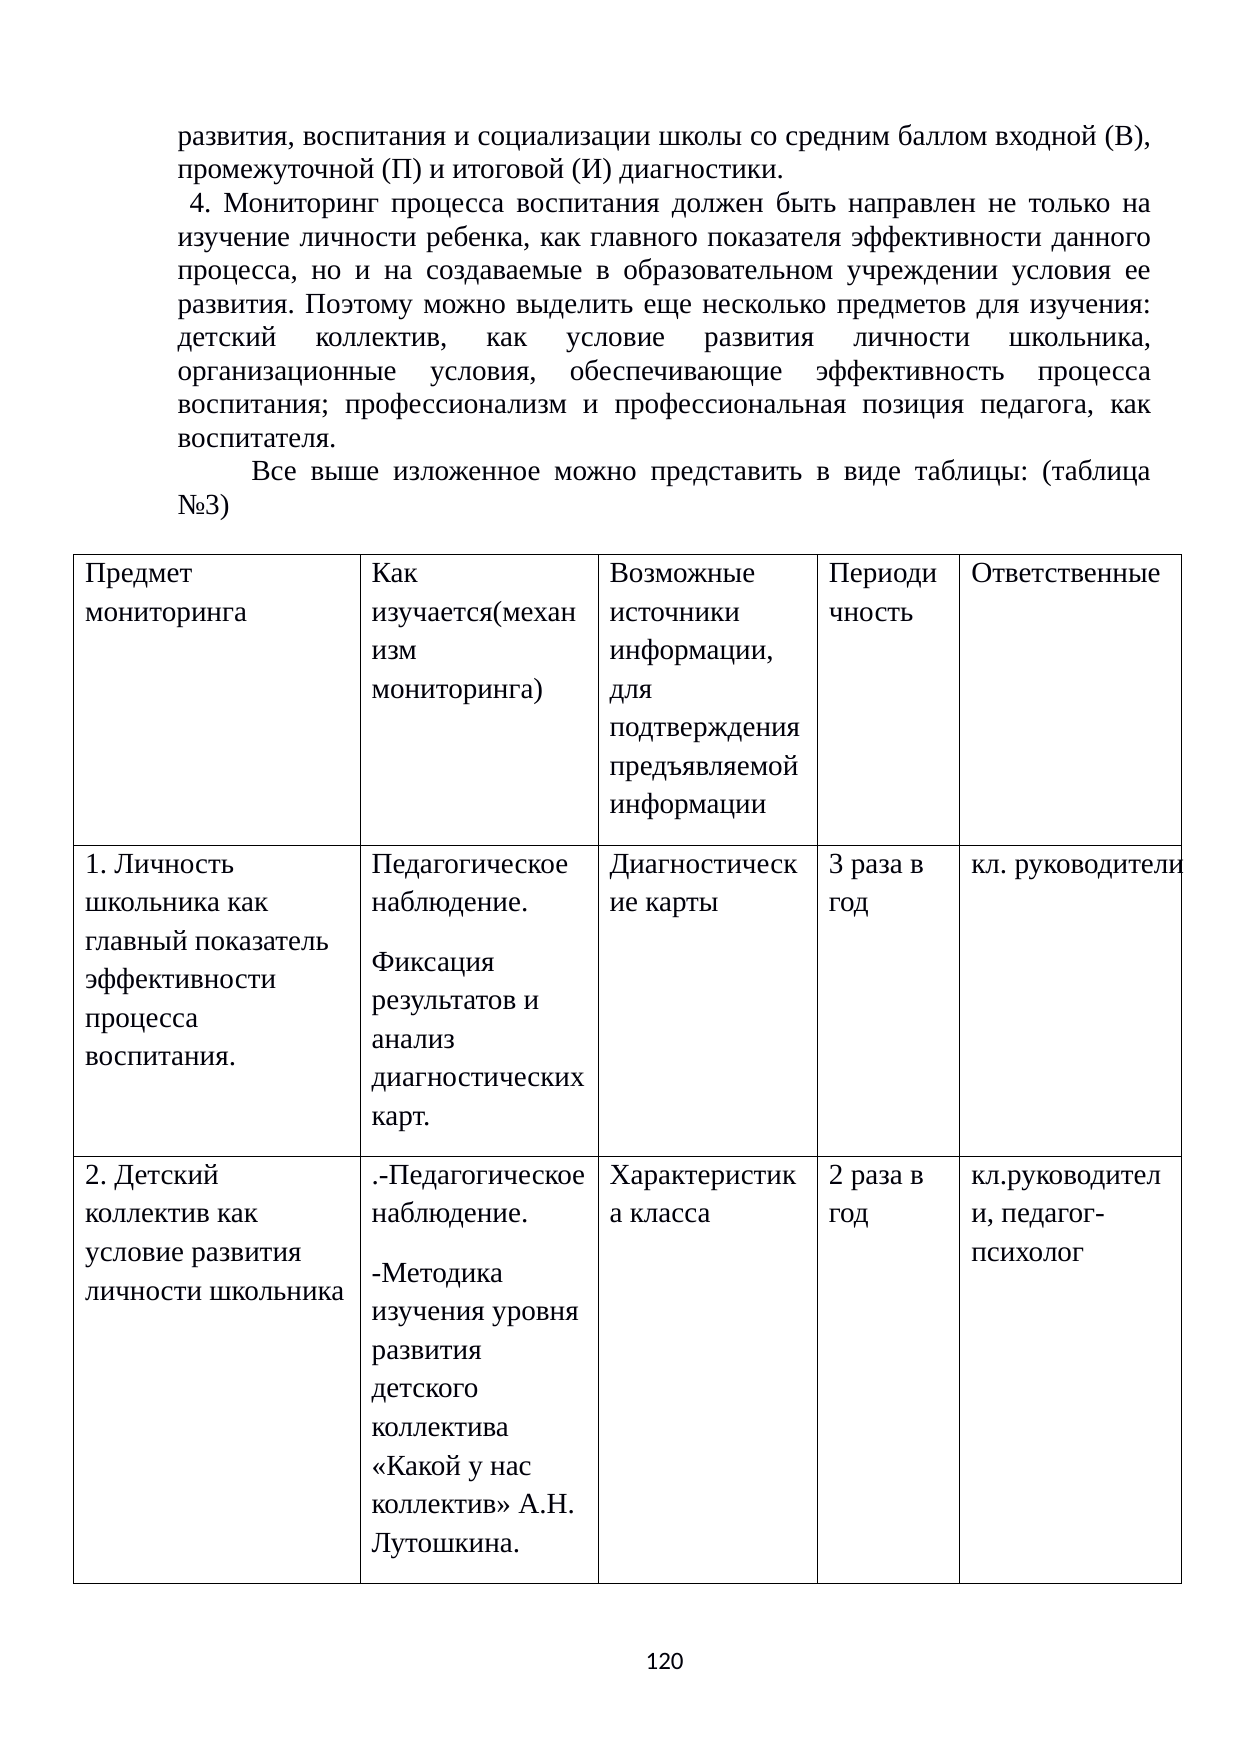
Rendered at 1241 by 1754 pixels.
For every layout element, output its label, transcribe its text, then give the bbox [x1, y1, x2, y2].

text 4. Мониторинг процесса воспитания должен быть направлен не только на изучение личности ребенка, как главного показателя эффективности данного процесса, но и на создаваемые в образовательном учреждении условия ее развития. Поэтому можно выделить еще несколько предметов для изучения: детский коллектив, как условие развития личности школьника, организационные условия, обеспечивающие эффективность процесса воспитания; профессионализм и профессиональная позиция педагога, как воспитателя. [177, 185, 1152, 453]
table_cell 2 раза в год [818, 1157, 959, 1583]
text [177, 118, 1152, 185]
table_cell Диагностические карты [599, 846, 817, 1156]
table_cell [361, 1157, 598, 1583]
table_header Возможные источники информации, для подтверждения предъявляемой информации [599, 555, 817, 845]
table_cell Педагогическое наблюдение. Фиксация результатов и анализ диагностических карт. [361, 846, 598, 1156]
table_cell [960, 1157, 1181, 1583]
table_cell 3 раза в год [818, 846, 959, 1156]
table_cell кл. руководители [960, 846, 1181, 1156]
table_header Ответственные [960, 555, 1181, 845]
text Все выше изложенное можно представить в виде таблицы: (таблица №3) [177, 453, 1152, 521]
table_header Как изучается(механизм мониторинга) [361, 555, 598, 845]
table_cell 1. Личность школьника как главный показатель эффективности процесса воспитания. [74, 846, 360, 1156]
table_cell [599, 1157, 817, 1583]
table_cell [74, 1157, 360, 1583]
table_header Периодичность [818, 555, 959, 845]
table_header Предмет мониторинга [74, 555, 360, 845]
